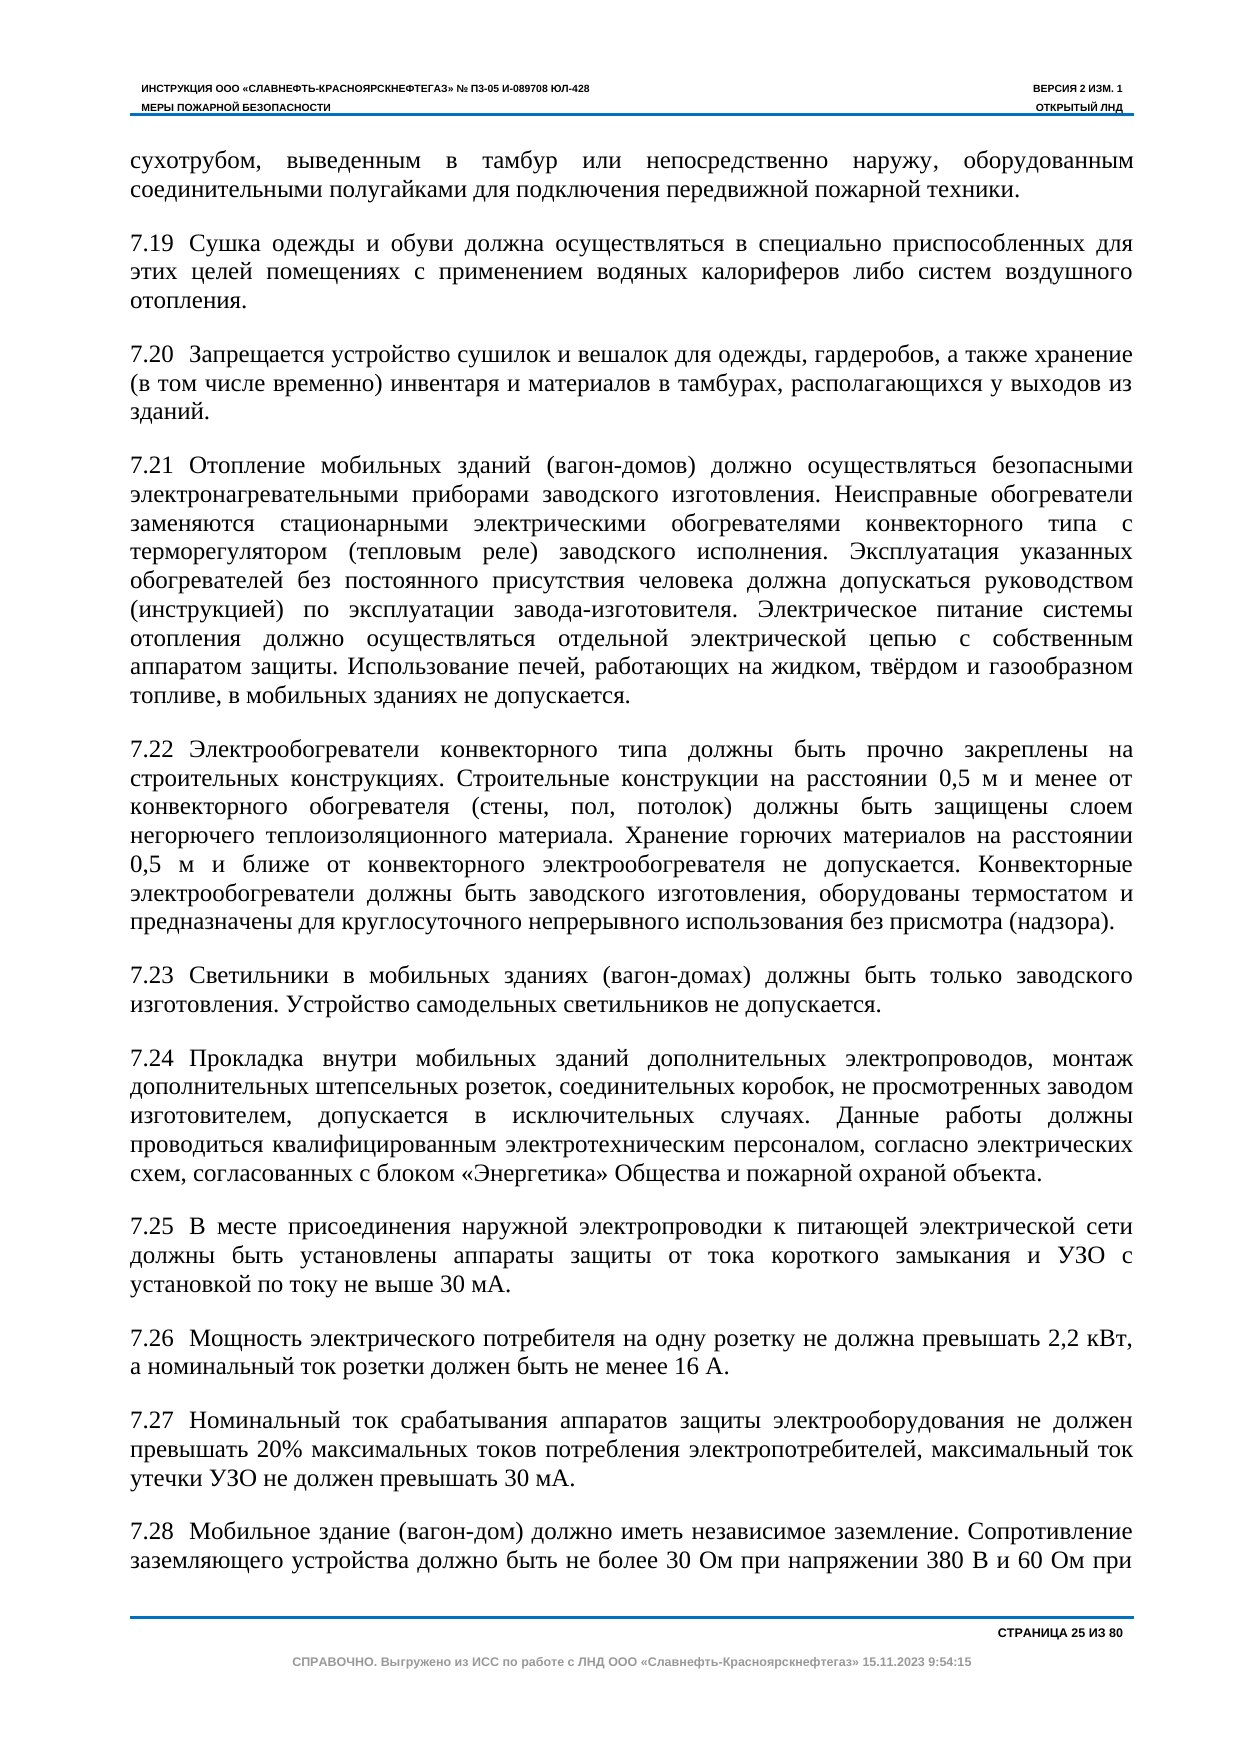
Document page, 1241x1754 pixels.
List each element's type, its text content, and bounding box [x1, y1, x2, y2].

list В месте присоединения наружной электропроводки к питающей электрической сети должны быть установлены аппараты защиты от тока короткого замыкания и УЗО с установкой по току не выше 30 мА. [130, 1211, 1134, 1298]
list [130, 145, 1134, 203]
list Номинальный ток срабатывания аппаратов защиты электрооборудования не должен превышать 20% максимальных токов потребления электропотребителей, максимальный ток утечки УЗО не должен превышать 30 мА. [130, 1405, 1134, 1491]
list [130, 1516, 1134, 1574]
list Запрещается устройство сушилок и вешалок для одежды, гардеробов, а также хранение (в том числе временно) инвентаря и материалов в тамбурах, располагающихся у выходов из зданий. [130, 339, 1134, 425]
list Сушка одежды и обуви должна осуществляться в специально приспособленных для этих целей помещениях с применением водяных калориферов либо систем воздушного отопления. [130, 228, 1134, 314]
list Прокладка внутри мобильных зданий дополнительных электропроводов, монтаж дополнительных штепсельных розеток, соединительных коробок, не просмотренных заводом изготовителем, допускается в исключительных случаях. Данные работы должны проводиться квалифицированным электротехническим персоналом, согласно электрических схем, согласованных с блоком «Энергетика» Общества и пожарной охраной объекта. [130, 1043, 1134, 1186]
list Электрообогреватели конвекторного типа должны быть прочно закреплены на строительных конструкциях. Строительные конструкции на расстоянии 0,5 м и менее от конвекторного обогревателя (стены, пол, потолок) должны быть защищены слоем негорючего теплоизоляционного материала. Хранение горючих материалов на расстоянии 0,5 м и ближе от конвекторного электрообогревателя не допускается. Конвекторные электрообогреватели должны быть заводского изготовления, оборудованы термостатом и предназначены для круглосуточного непрерывного использования без присмотра (надзора). [130, 734, 1134, 935]
list Мощность электрического потребителя на одну розетку не должна превышать 2,2 кВт, а номинальный ток розетки должен быть не менее 16 А. [130, 1323, 1134, 1380]
list Отопление мобильных зданий (вагон-домов) должно осуществляться безопасными электронагревательными приборами заводского изготовления. Неисправные обогреватели заменяются стационарными электрическими обогревателями конвекторного типа с терморегулятором (тепловым реле) заводского исполнения. Эксплуатация указанных обогревателей без постоянного присутствия человека должна допускаться руководством (инструкцией) по эксплуатации завода-изготовителя. Электрическое питание системы отопления должно осуществляться отдельной электрической цепью с собственным аппаратом защиты. Использование печей, работающих на жидком, твёрдом и газообразном топливе, в мобильных зданиях не допускается. [130, 450, 1134, 709]
list Светильники в мобильных зданиях (вагон-домах) должны быть только заводского изготовления. Устройство самодельных светильников не допускается. [130, 960, 1134, 1018]
